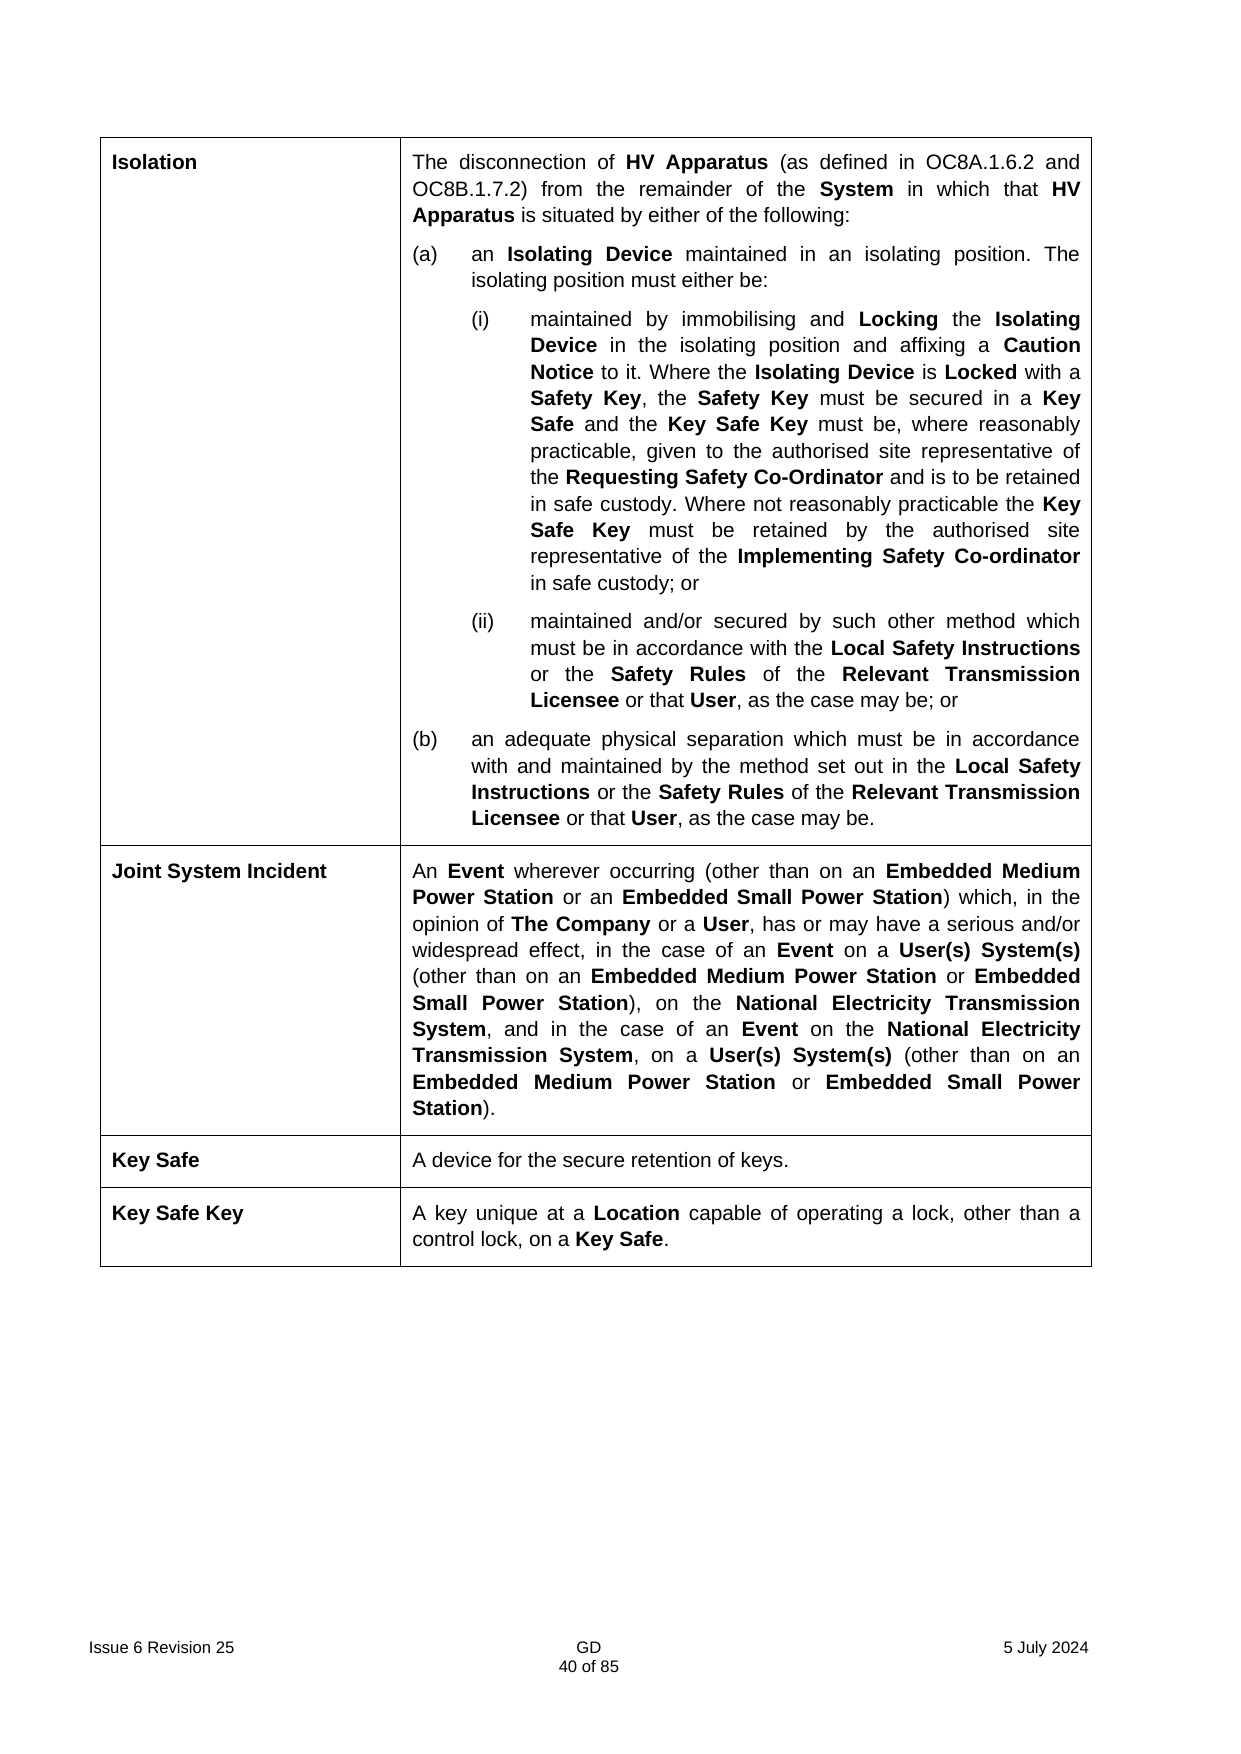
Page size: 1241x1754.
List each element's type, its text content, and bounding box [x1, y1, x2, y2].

table_cell Joint System Incident [101, 846, 400, 1135]
table_cell Key Safe [101, 1136, 400, 1187]
table_cell A key unique at a Location capable of operating a lock, other than a control lock, on a Key Safe. [401, 1188, 1091, 1266]
table_cell A device for the secure retention of keys. [401, 1136, 1091, 1187]
table_cell An Event wherever occurring (other than on an Embedded Medium Power Station or an Embedded Small Power Station) which, in the opinion of The Company or a User, has or may have a serious and/or widespread effect, in the case of an Event on a User(s) System(s) (other than on an Embedded Medium Power Station or Embedded Small Power Station), on the National Electricity Transmission System, and in the case of an Event on the National Electricity Transmission System, on a User(s) System(s) (other than on an Embedded Medium Power Station or Embedded Small Power Station). [401, 846, 1091, 1135]
table_cell The disconnection of HV Apparatus (as defined in OC8A.1.6.2 and OC8B.1.7.2) from the remainder of the System in which that HV Apparatus is situated by either of the following: (a) an Isolating Device maintained in an isolating position. The isolating position must either be: (i) maintained by immobilising and Locking the Isolating Device in the isolating position and affixing a Caution Notice to it. Where the Isolating Device is Locked with a Safety Key, the Safety Key must be secured in a Key Safe and the Key Safe Key must be, where reasonably practicable, given to the authorised site representative of the Requesting Safety Co-Ordinator and is to be retained in safe custody. Where not reasonably practicable the Key Safe Key must be retained by the authorised site representative of the Implementing Safety Co-ordinator in safe custody; or (ii) maintained and/or secured by such other method which must be in accordance with the Local Safety Instructions or the Safety Rules of the Relevant Transmission Licensee or that User, as the case may be; or (b) an adequate physical separation which must be in accordance with and maintained by the method set out in the Local Safety Instructions or the Safety Rules of the Relevant Transmission Licensee or that User, as the case may be. [401, 138, 1091, 845]
table_cell Key Safe Key [101, 1188, 400, 1266]
table_cell Isolation [101, 138, 400, 845]
